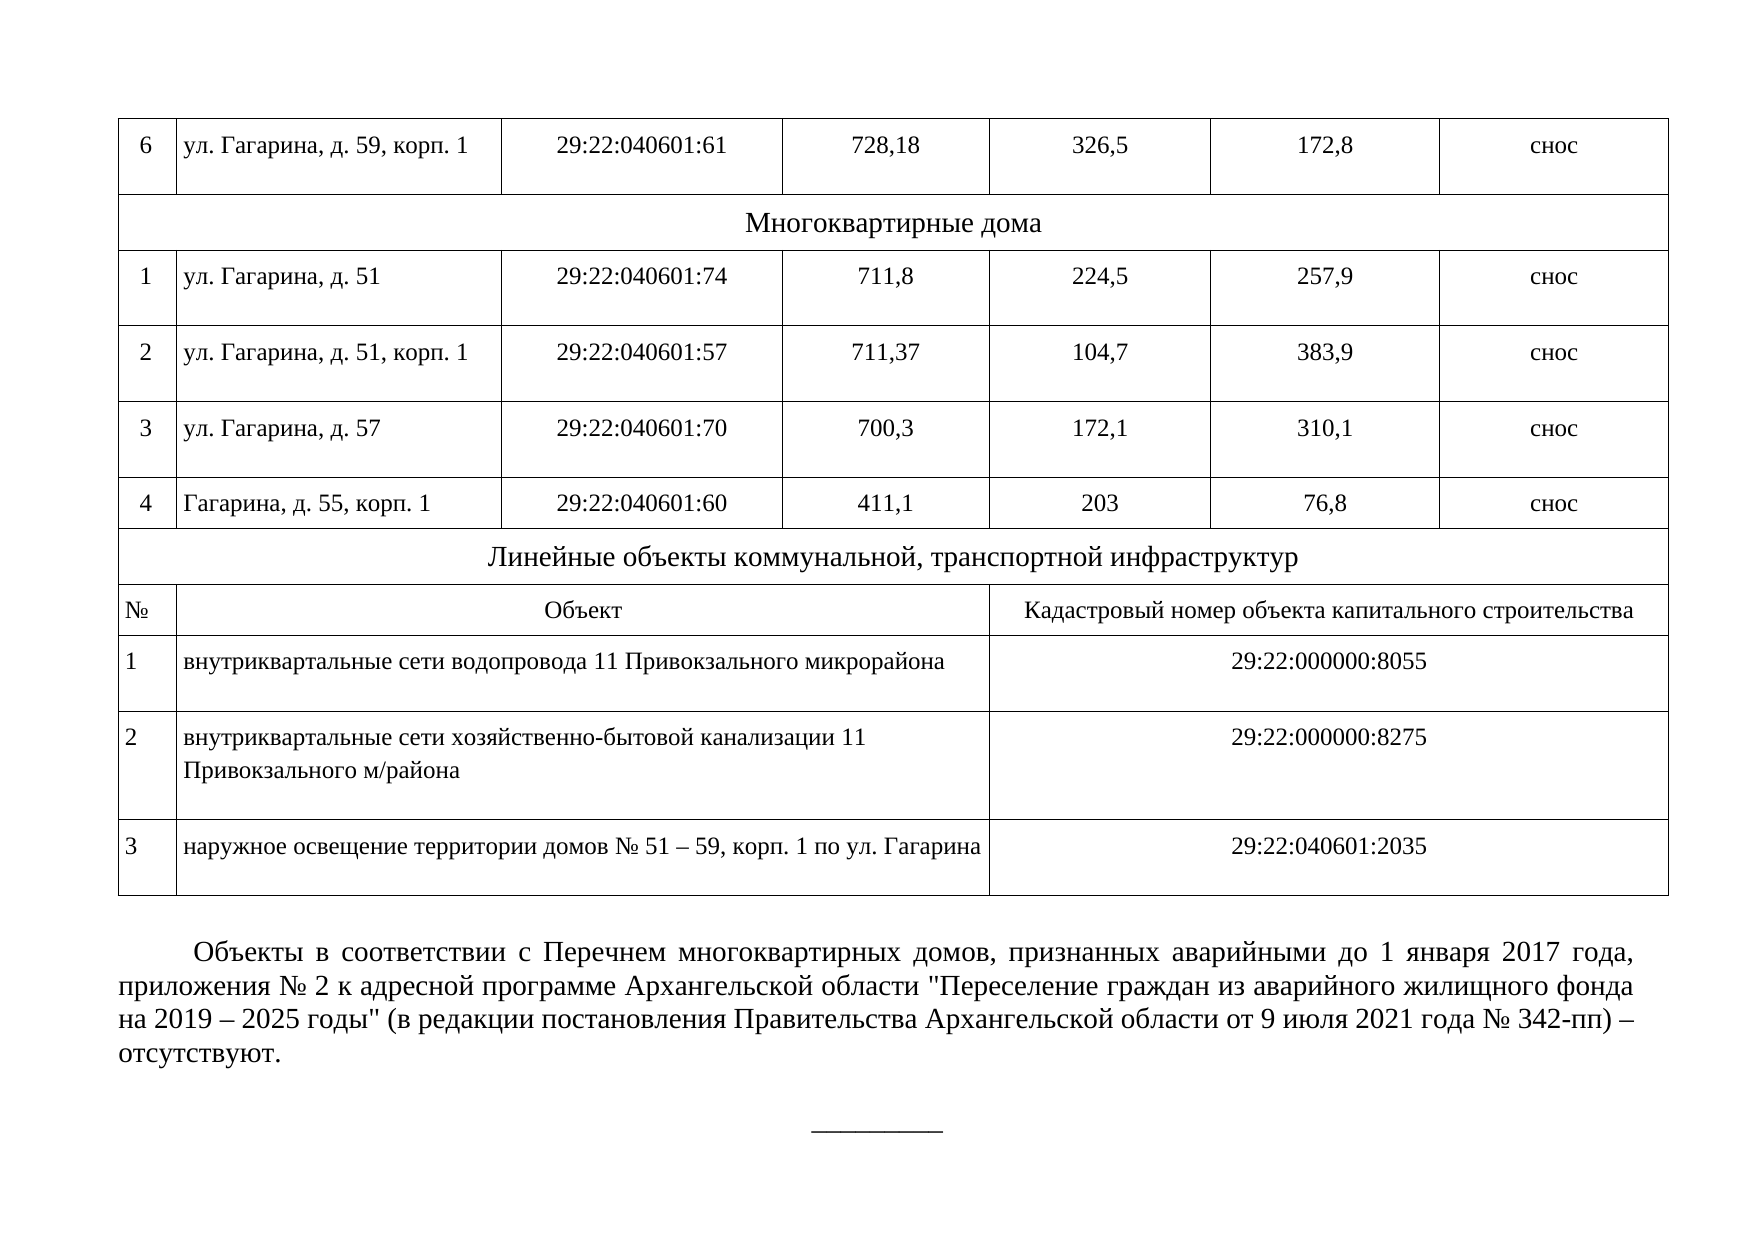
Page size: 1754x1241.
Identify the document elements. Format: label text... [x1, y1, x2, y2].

table_cell снос [1440, 326, 1668, 401]
table_cell 326,5 [990, 119, 1210, 194]
table_cell № [119, 585, 176, 635]
table_cell ул. Гагарина, д. 51 [177, 251, 501, 325]
table_cell снос [1440, 478, 1668, 528]
table_cell 711,37 [783, 326, 989, 401]
table_cell ул. Гагарина, д. 51, корп. 1 [177, 326, 501, 401]
table_cell 29:22:000000:8055 [990, 636, 1668, 711]
table_cell 700,3 [783, 402, 989, 477]
table_cell 310,1 [1211, 402, 1439, 477]
table_cell снос [1440, 251, 1668, 325]
table_cell 728,18 [783, 119, 989, 194]
table_cell 224,5 [990, 251, 1210, 325]
table_cell 29:22:000000:8275 [990, 712, 1668, 819]
table_cell Кадастровый номер объекта капитального строительства [990, 585, 1668, 635]
table_cell Многоквартирные дома [119, 195, 1668, 250]
table_cell 29:22:040601:57 [502, 326, 782, 401]
table_cell 411,1 [783, 478, 989, 528]
table_cell Гагарина, д. 55, корп. 1 [177, 478, 501, 528]
table_cell 3 [119, 402, 176, 477]
table_cell снос [1440, 402, 1668, 477]
table_cell 172,1 [990, 402, 1210, 477]
text Объекты в соответствии с Перечнем многоквартирных домов, признанных аварийными до 1 января 2017 года, приложения № 2 к адресной программе Архангельской области "Переселение граждан из аварийного жилищного фонда на 2019 – 2025 годы" (в редакции постановления Правительства Архангельской области от 9 июля 2021 года № 342-пп) –отсутствуют. [118, 934, 1636, 1069]
table_cell 257,9 [1211, 251, 1439, 325]
table_cell Объект [177, 585, 989, 635]
table_cell 6 [119, 119, 176, 194]
table_cell 3 [119, 820, 176, 895]
table_cell 29:22:040601:74 [502, 251, 782, 325]
table_cell 29:22:040601:60 [502, 478, 782, 528]
table_cell 2 [119, 326, 176, 401]
table_cell 1 [119, 251, 176, 325]
table_cell Линейные объекты коммунальной, транспортной инфраструктур [119, 529, 1668, 584]
table_cell ул. Гагарина, д. 59, корп. 1 [177, 119, 501, 194]
table_cell наружное освещение территории домов № 51 – 59, корп. 1 по ул. Гагарина [177, 820, 989, 895]
table_cell 711,8 [783, 251, 989, 325]
table_cell 29:22:040601:2035 [990, 820, 1668, 895]
table_cell 383,9 [1211, 326, 1439, 401]
table_cell 203 [990, 478, 1210, 528]
table_cell 76,8 [1211, 478, 1439, 528]
table_cell 104,7 [990, 326, 1210, 401]
table_cell 2 [119, 712, 176, 819]
table_cell 29:22:040601:70 [502, 402, 782, 477]
table_cell снос [1440, 119, 1668, 194]
text _________ [118, 1102, 1636, 1136]
table_cell 4 [119, 478, 176, 528]
table_cell ул. Гагарина, д. 57 [177, 402, 501, 477]
table_cell 1 [119, 636, 176, 711]
table_cell внутриквартальные сети водопровода 11 Привокзального микрорайона [177, 636, 989, 711]
table_cell 172,8 [1211, 119, 1439, 194]
table_cell внутриквартальные сети хозяйственно-бытовой канализации 11 Привокзального м/района [177, 712, 989, 819]
table_cell 29:22:040601:61 [502, 119, 782, 194]
